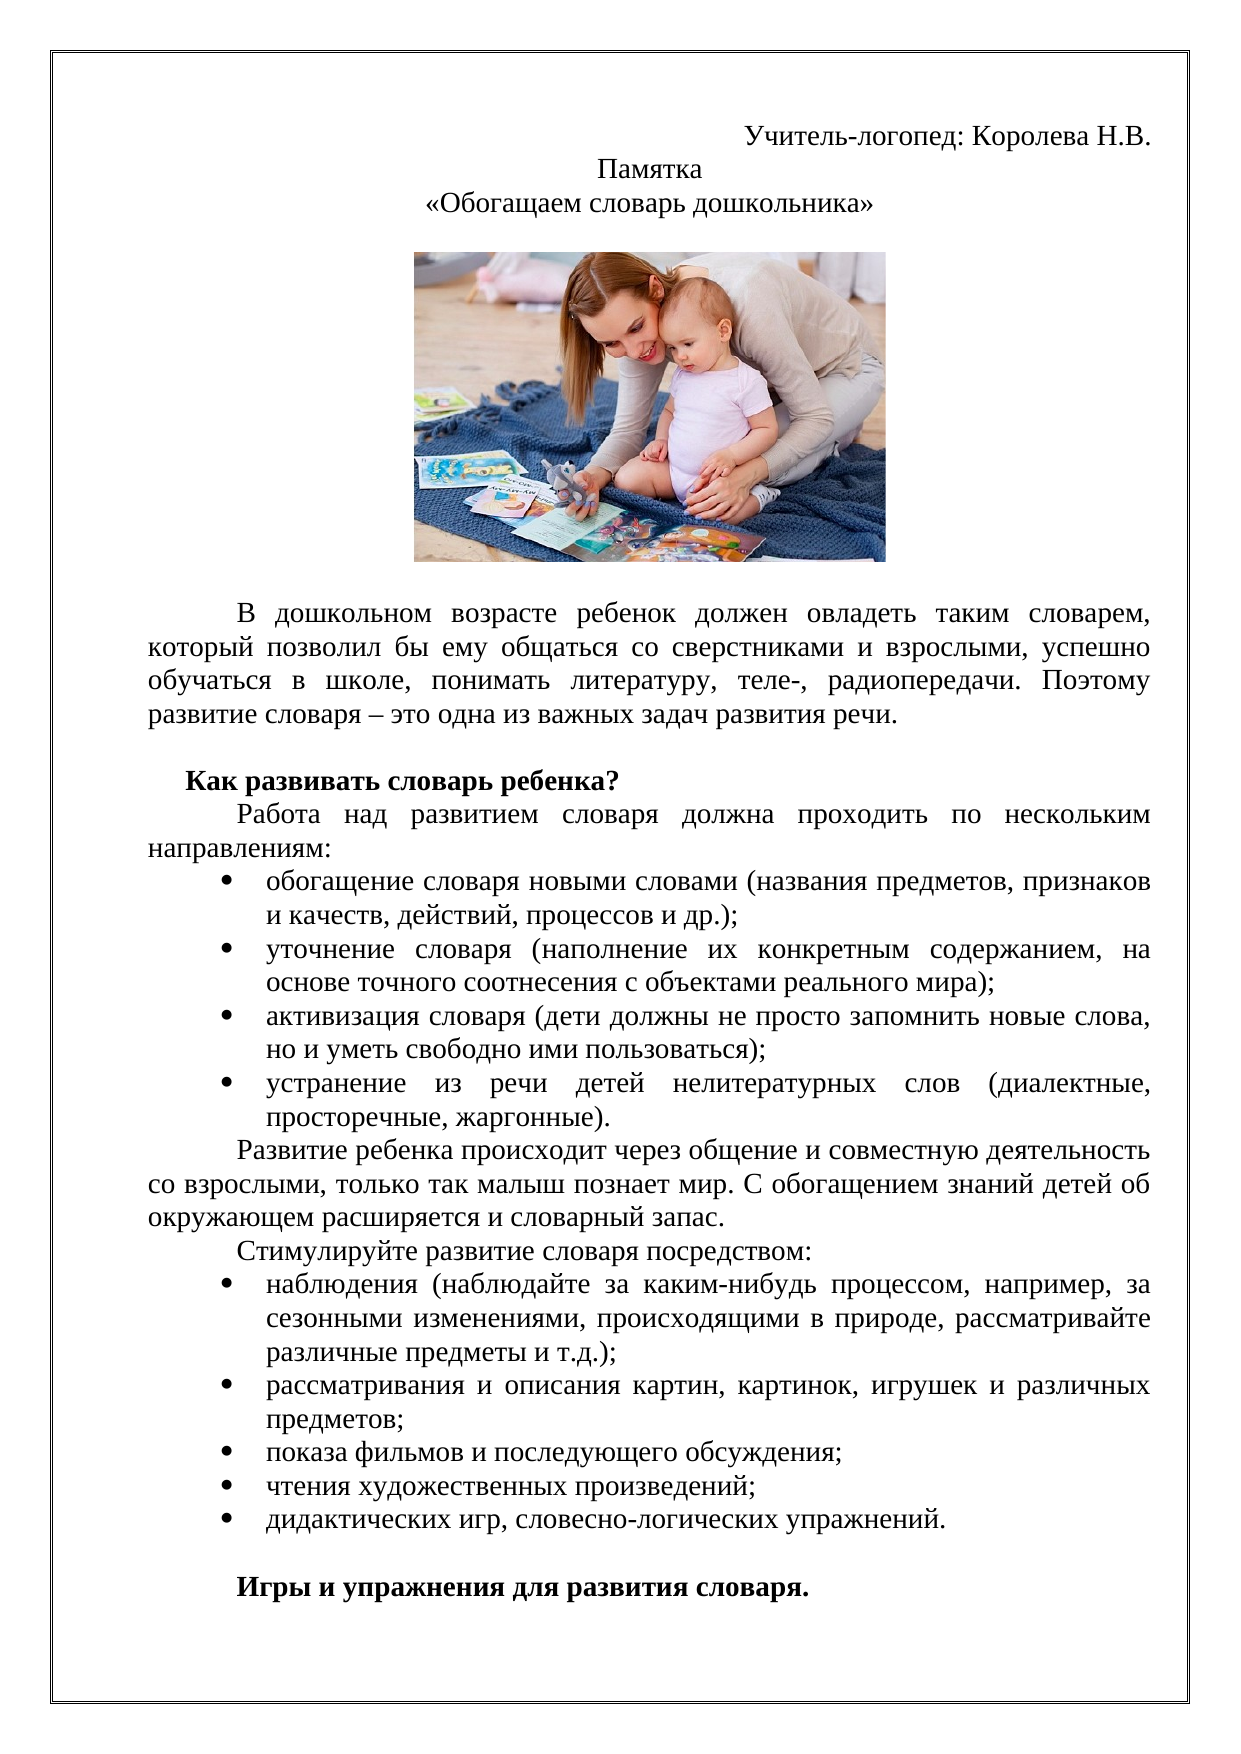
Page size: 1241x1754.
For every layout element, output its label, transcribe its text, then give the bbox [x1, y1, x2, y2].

list Игры и упражнения для развития словаря. [236, 1569, 1152, 1602]
text В дошкольном возрасте ребенок должен овладеть таким словарем, который позволил бы ему общаться со сверстниками и взрослыми, успешно обучаться в школе, понимать литературу, теле-, радиопередачи. Поэтому развитие словаря – это одна из важных задач развития речи. [148, 595, 1152, 729]
list чтения художественных произведений; [222, 1468, 1152, 1502]
text Работа над развитием словаря должна проходить по нескольким направлениям: [148, 796, 1152, 863]
text Памятка [148, 152, 1152, 185]
text «Обогащаем словарь дошкольника» [148, 185, 1152, 219]
list устранение из речи детей нелитературных слов (диалектные, просторечные, жаргонные). [222, 1065, 1152, 1132]
list показа фильмов и последующего обсуждения; [222, 1434, 1152, 1468]
list уточнение словаря (наполнение их конкретным содержанием, на основе точного соотнесения с объектами реального мира); [222, 931, 1152, 998]
list рассматривания и описания картин, картинок, игрушек и различных предметов; [222, 1367, 1152, 1434]
list дидактических игр, словесно-логических упражнений. [222, 1502, 1152, 1535]
list активизация словаря (дети должны не просто запомнить новые слова, но и уметь свободно ими пользоваться); [222, 998, 1152, 1065]
text Учитель-логопед: Королева Н.В. [148, 118, 1152, 152]
list обогащение словаря новыми словами (названия предметов, признаков и качеств, действий, процессов и др.); [222, 863, 1152, 931]
list Как развивать словарь ребенка? [185, 763, 1152, 796]
list наблюдения (наблюдайте за каким-нибудь процессом, например, за сезонными изменениями, происходящими в природе, рассматривайте различные предметы и т.д.); [222, 1266, 1152, 1367]
text Развитие ребенка происходит через общение и совместную деятельность со взрослыми, только так малыш познает мир. С обогащением знаний детей об окружающем расширяется и словарный запас. [148, 1132, 1152, 1233]
picture [413, 252, 886, 562]
text Стимулируйте развитие словаря посредством: [148, 1233, 1152, 1266]
